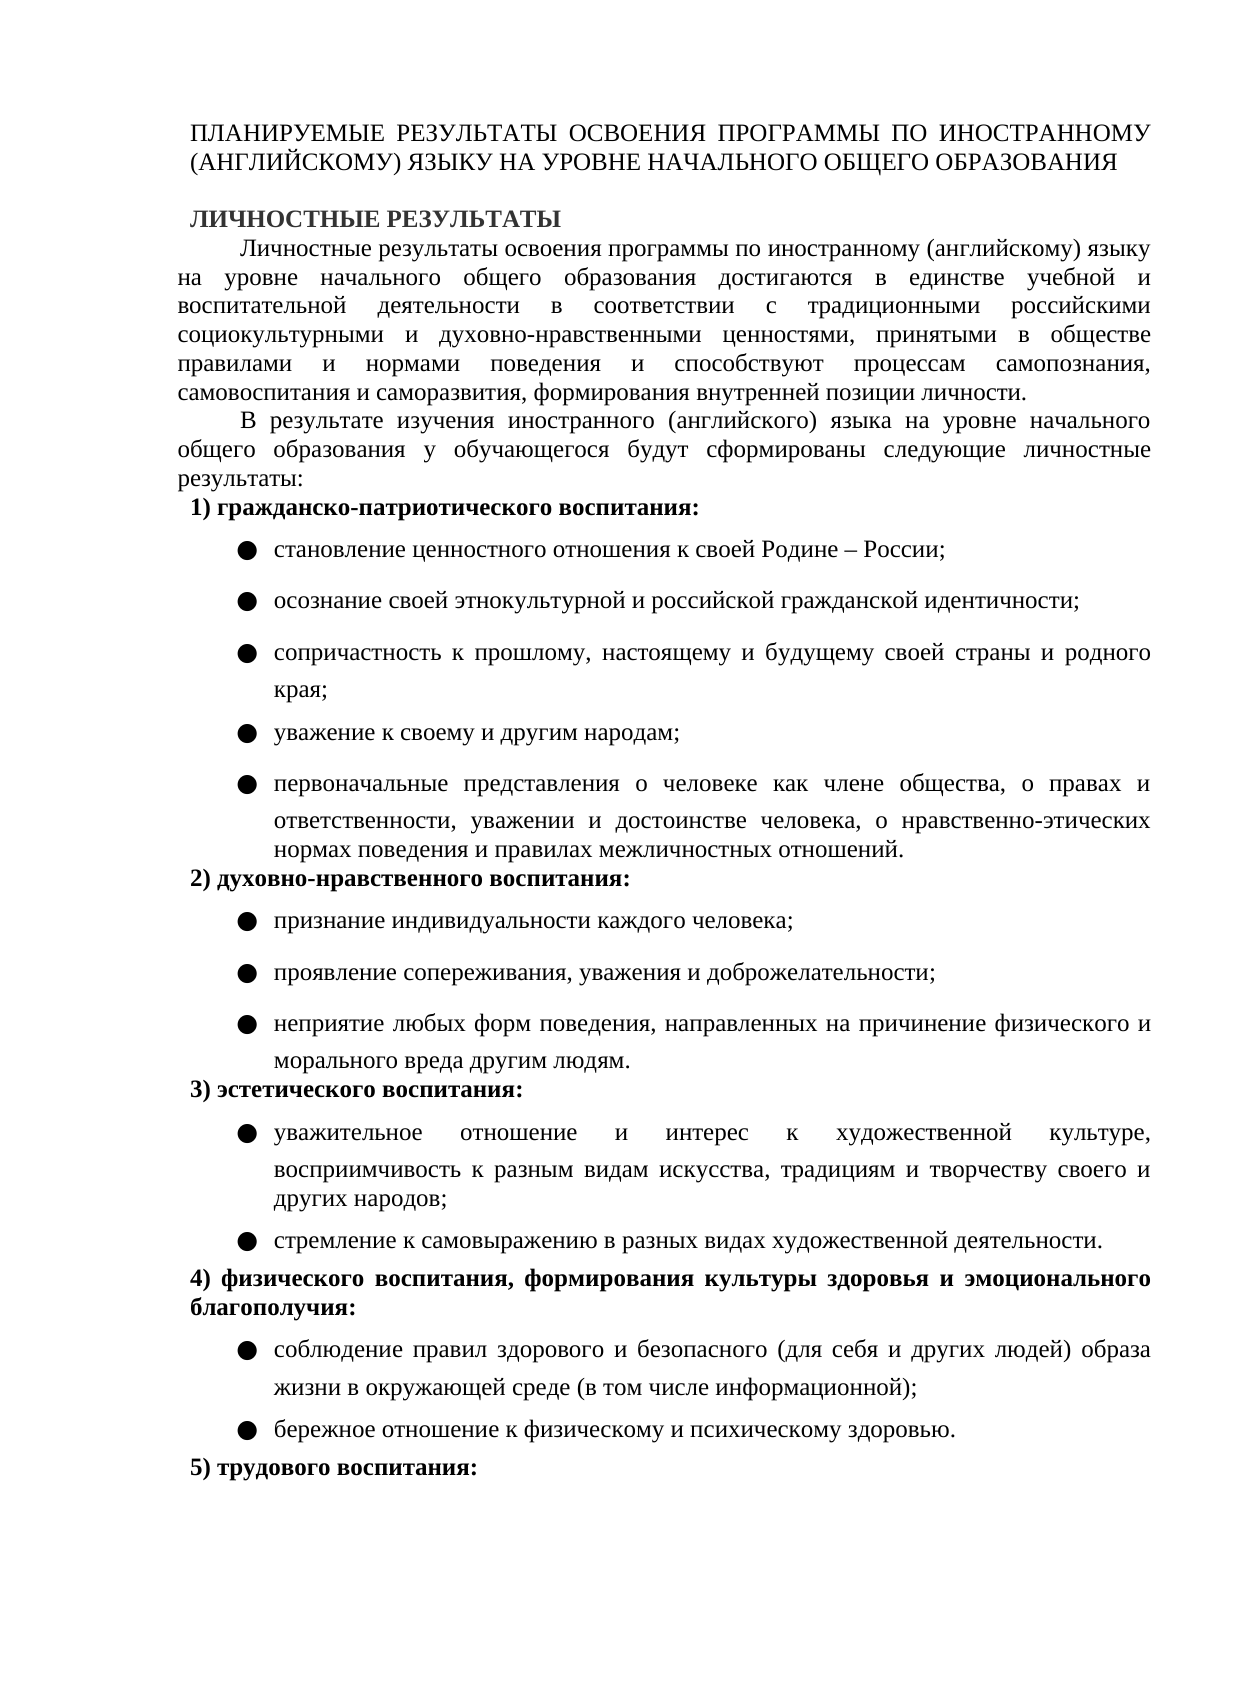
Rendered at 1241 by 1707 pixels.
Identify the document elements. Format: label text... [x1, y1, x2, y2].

text 2) духовно-нравственного воспитания: [190, 863, 1152, 892]
list неприятие любых форм поведения, направленных на причинение физического и морального вреда другим людям. [236, 994, 1152, 1074]
text 3) эстетического воспитания: [190, 1074, 1152, 1103]
text 1) гражданско-патриотического воспитания: [190, 492, 1152, 521]
list уважение к своему и другим народам; [236, 703, 1152, 754]
list признание индивидуальности каждого человека; [236, 892, 1152, 943]
text ЛИЧНОСТНЫЕ РЕЗУЛЬТАТЫ [190, 204, 1152, 233]
text 5) трудового воспитания: [190, 1452, 1152, 1481]
list становление ценностного отношения к своей Родине – России; [236, 521, 1152, 572]
list соблюдение правил здорового и безопасного (для себя и других людей) образа жизни в окружающей среде (в том числе информационной); [236, 1321, 1152, 1401]
list бережное отношение к физическому и психическому здоровью. [236, 1401, 1152, 1452]
list проявление сопереживания, уважения и доброжелательности; [236, 943, 1152, 994]
list сопричастность к прошлому, настоящему и будущему своей страны и родного края; [236, 623, 1152, 703]
text 4) физического воспитания, формирования культуры здоровья и эмоционального благополучия: [190, 1263, 1152, 1321]
text В результате изучения иностранного (английского) языка на уровне начального общего образования у обучающегося будут сформированы следующие личностные результаты: [177, 406, 1152, 492]
text Личностные результаты освоения программы по иностранному (английскому) языку на уровне начального общего образования достигаются в единстве учебной и воспитательной деятельности в соответствии с традиционными российскими социокультурными и духовно-нравственными ценностями, принятыми в обществе правилами и нормами поведения и способствуют процессам самопознания, самовоспитания и саморазвития, формирования внутренней позиции личности. [177, 233, 1152, 406]
list уважительное отношение и интерес к художественной культуре, восприимчивость к разным видам искусства, традициям и творчеству своего и других народов; [236, 1103, 1152, 1212]
text ПЛАНИРУЕМЫЕ РЕЗУЛЬТАТЫ ОСВОЕНИЯ ПРОГРАММЫ ПО ИНОСТРАННОМУ (АНГЛИЙСКОМУ) ЯЗЫКУ НА УРОВНЕ НАЧАЛЬНОГО ОБЩЕГО ОБРАЗОВАНИЯ [190, 118, 1152, 176]
list осознание своей этнокультурной и российской гражданской идентичности; [236, 572, 1152, 623]
list первоначальные представления о человеке как члене общества, о правах и ответственности, уважении и достоинстве человека, о нравственно-этических нормах поведения и правилах межличностных отношений. [236, 754, 1152, 863]
list стремление к самовыражению в разных видах художественной деятельности. [236, 1212, 1152, 1263]
